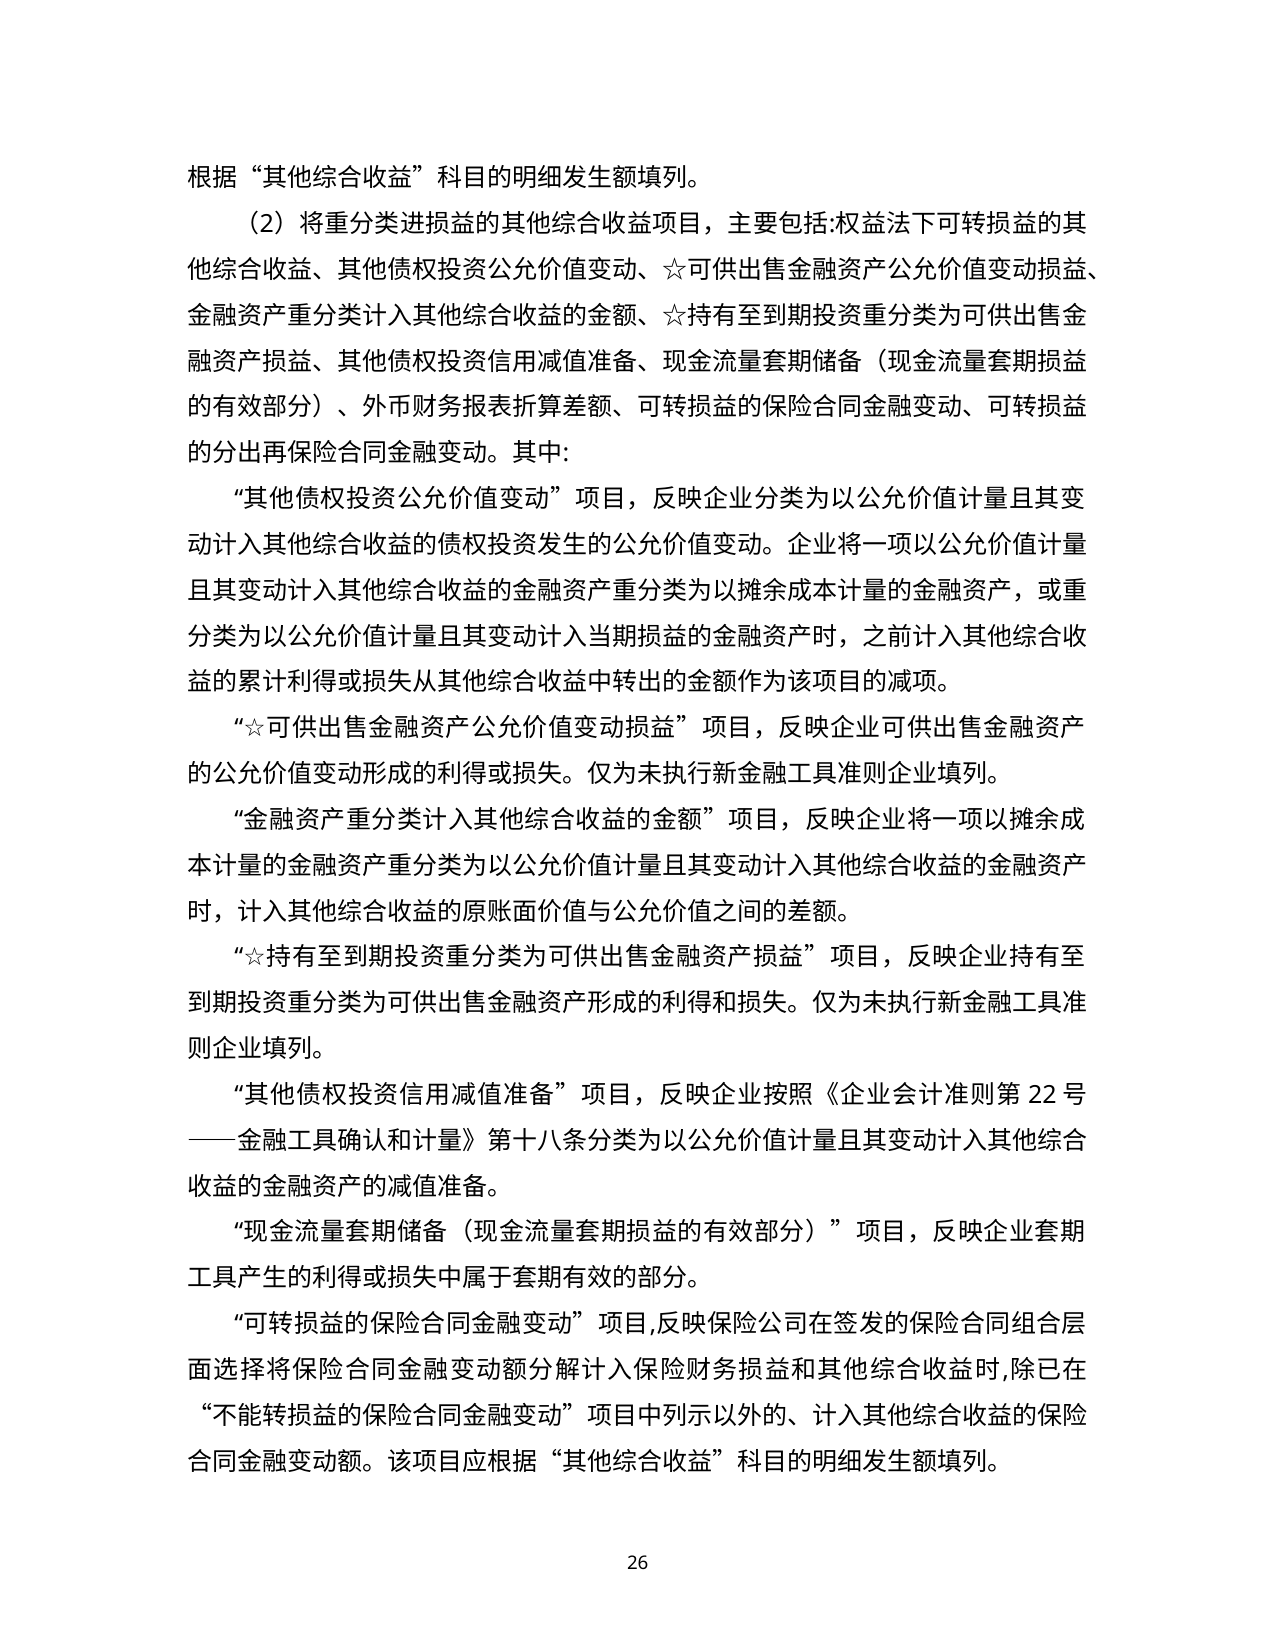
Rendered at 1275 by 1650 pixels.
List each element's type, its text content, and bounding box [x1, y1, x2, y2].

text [187, 150, 1087, 196]
text “其他债权投资信用减值准备”项目，反映企业按照《企业会计准则第22号——金融工具确认和计量》第十八条分类为以公允价值计量且其变动计入其他综合收益的金融资产的减值准备。 [187, 1067, 1087, 1204]
text “可转损益的保险合同金融变动”项目,反映保险公司在签发的保险合同组合层面选择将保险合同金融变动额分解计入保险财务损益和其他综合收益时,除已在“不能转损益的保险合同金融变动”项目中列示以外的、计入其他综合收益的保险合同金融变动额。该项目应根据“其他综合收益”科目的明细发生额填列。 [187, 1296, 1087, 1479]
text “金融资产重分类计入其他综合收益的金额”项目，反映企业将一项以摊余成本计量的金融资产重分类为以公允价值计量且其变动计入其他综合收益的金融资产时，计入其他综合收益的原账面价值与公允价值之间的差额。 [187, 792, 1087, 929]
text “☆可供出售金融资产公允价值变动损益”项目，反映企业可供出售金融资产的公允价值变动形成的利得或损失。仅为未执行新金融工具准则企业填列。 [187, 700, 1087, 792]
text “☆持有至到期投资重分类为可供出售金融资产损益”项目，反映企业持有至到期投资重分类为可供出售金融资产形成的利得和损失。仅为未执行新金融工具准则企业填列。 [187, 929, 1087, 1067]
text “现金流量套期储备（现金流量套期损益的有效部分）”项目，反映企业套期工具产生的利得或损失中属于套期有效的部分。 [187, 1204, 1087, 1296]
text （2）将重分类进损益的其他综合收益项目，主要包括:权益法下可转损益的其他综合收益、其他债权投资公允价值变动、☆可供出售金融资产公允价值变动损益、金融资产重分类计入其他综合收益的金额、☆持有至到期投资重分类为可供出售金融资产损益、其他债权投资信用减值准备、现金流量套期储备（现金流量套期损益的有效部分）、外币财务报表折算差额、可转损益的保险合同金融变动、可转损益的分出再保险合同金融变动。其中: [187, 196, 1087, 471]
text “其他债权投资公允价值变动”项目，反映企业分类为以公允价值计量且其变动计入其他综合收益的债权投资发生的公允价值变动。企业将一项以公允价值计量且其变动计入其他综合收益的金融资产重分类为以摊余成本计量的金融资产，或重分类为以公允价值计量且其变动计入当期损益的金融资产时，之前计入其他综合收益的累计利得或损失从其他综合收益中转出的金额作为该项目的减项。 [187, 471, 1087, 700]
